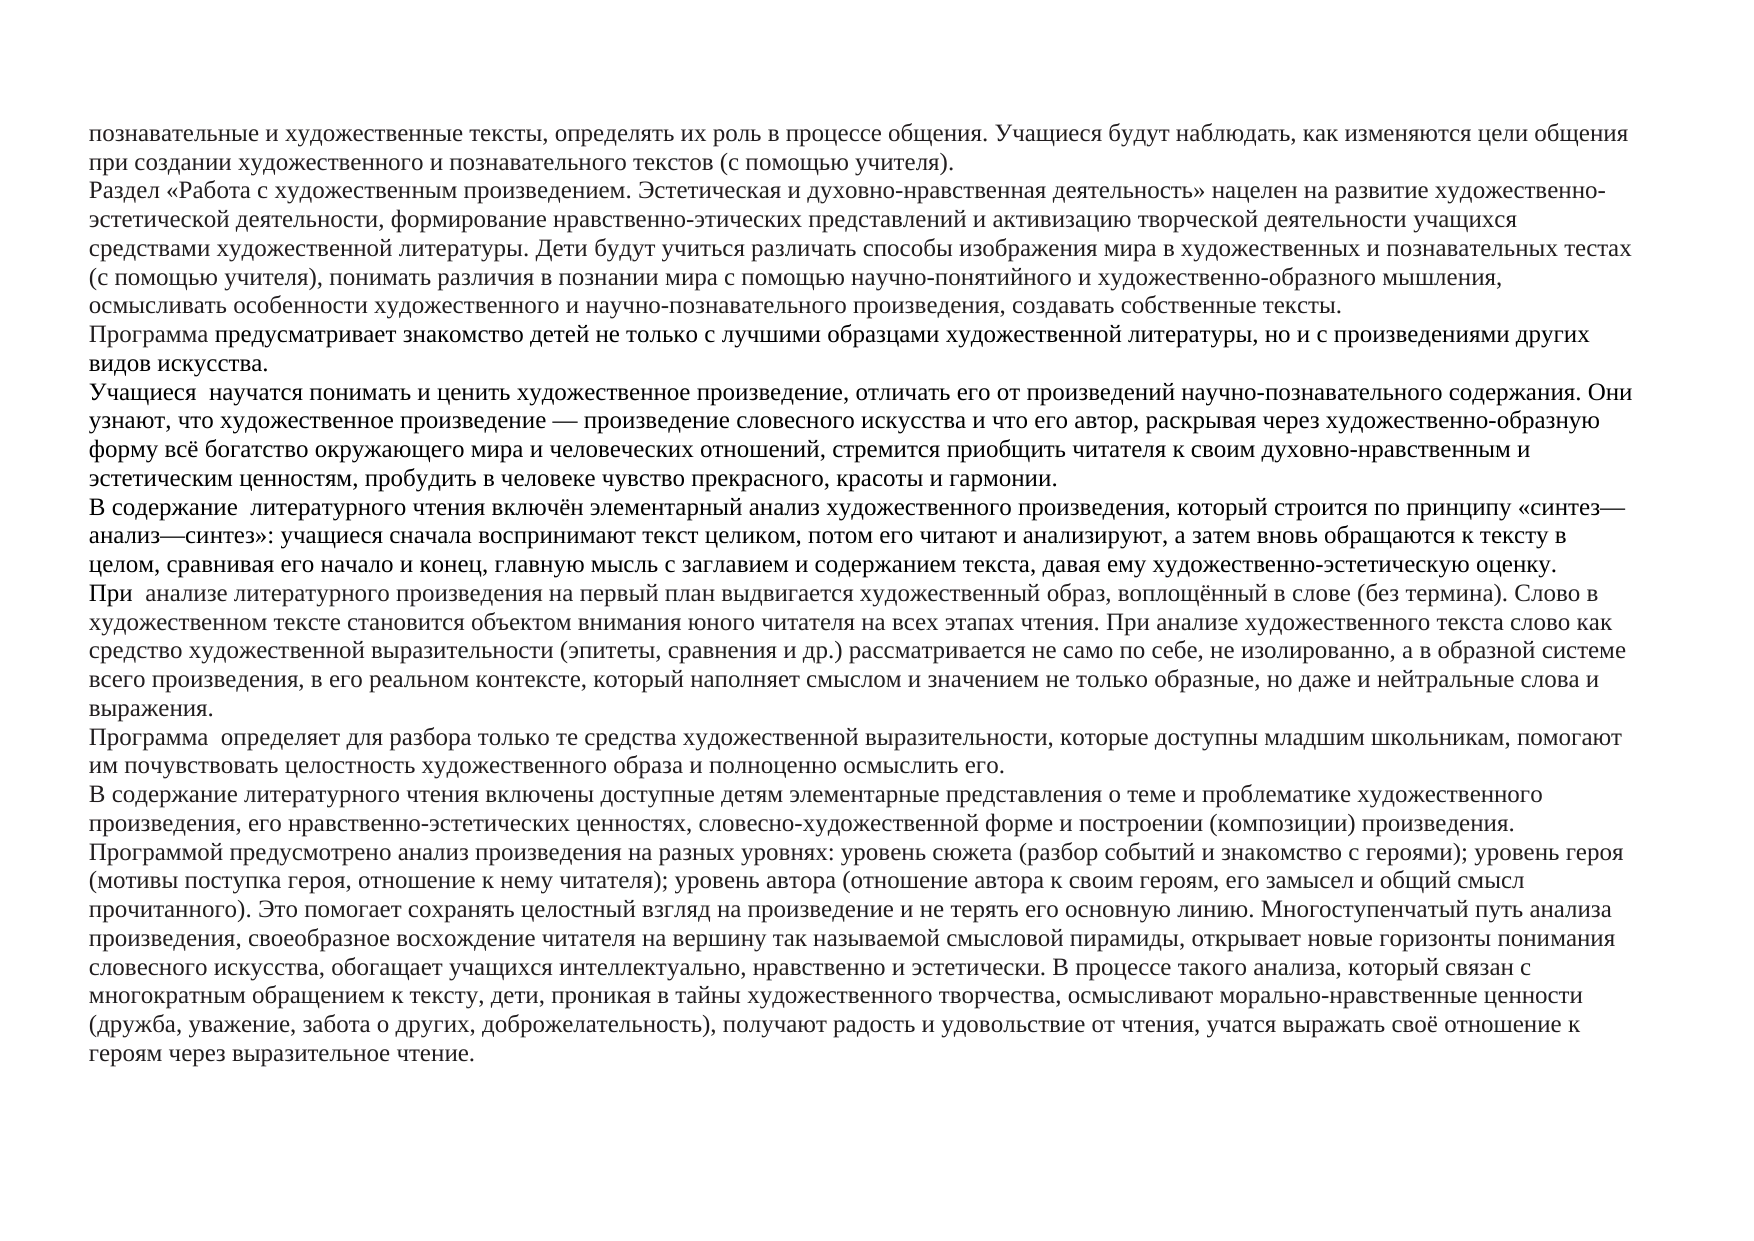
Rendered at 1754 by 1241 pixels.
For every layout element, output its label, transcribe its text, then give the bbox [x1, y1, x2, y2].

text Программой предусмотрено анализ произведения на разных уровнях: уровень сюжета (разбор событий и знакомство с героями); уровень героя (мотивы поступка героя, отношение к нему читателя); уровень автора (отношение автора к своим героям, его замысел и общий смысл прочитанного). Это помогает сохранять целостный взгляд на произведение и не терять его основную линию. Многоступенчатый путь анализа произведения, своеобразное восхождение читателя на вершину так называемой смысловой пирамиды, открывает новые горизонты понимания словесного искусства, обогащает учащихся интеллектуально, нравственно и эстетически. В процессе такого анализа, который связан с многократным обращением к тексту, дети, проникая в тайны художественного творчества, осмысливают морально-нравственные ценности (дружба, уважение, забота о других, доброжелательность), получают радость и удовольствие от чтения, учатся выражать своё отношение к героям через выразительное чтение. [89, 837, 1636, 1067]
text Программа предусматривает знакомство детей не только с лучшими образцами художественной литературы, но и с произведениями других видов искусства. [89, 319, 1636, 377]
text В содержание литературного чтения включён элементарный анализ художественного произведения, который строится по принципу «синтез—анализ—синтез»: учащиеся сначала воспринимают текст целиком, потом его читают и анализируют, а затем вновь обращаются к тексту в целом, сравнивая его начало и конец, главную мысль с заглавием и содержанием текста, давая ему художественно-эстетическую оценку. [89, 492, 1636, 578]
text В содержание литературного чтения включены доступные детям элементарные представления о теме и проблематике художественного произведения, его нравственно-эстетических ценностях, словесно-художественной форме и построении (композиции) произведения. [89, 779, 1636, 837]
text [89, 118, 1636, 176]
text Программа определяет для разбора только те средства художественной выразительности, которые доступны младшим школьникам, помогают им почувствовать целостность художественного образа и полноценно осмыслить его. [89, 722, 1636, 779]
text Раздел «Работа с художественным произведением. Эстетическая и духовно-нравственная деятельность» нацелен на развитие художественно-эстетической деятельности, формирование нравственно-этических представлений и активизацию творческой деятельности учащихся средствами художественной литературы. Дети будут учиться различать способы изображения мира в художественных и познавательных тестах (с помощью учителя), понимать различия в познании мира с помощью научно-понятийного и художественно-образного мышления, осмысливать особенности художественного и научно-познавательного произведения, создавать собственные тексты. [89, 176, 1636, 319]
text При анализе литературного произведения на первый план выдвигается художественный образ, воплощённый в слове (без термина). Слово в художественном тексте становится объектом внимания юного читателя на всех этапах чтения. При анализе художественного текста слово как средство художественной выразительности (эпитеты, сравнения и др.) рассматривается не само по себе, не изолированно, а в образной системе всего произведения, в его реальном контексте, который наполняет смыслом и значением не только образные, но даже и нейтральные слова и выражения. [89, 578, 1636, 722]
text Учащиеся научатся понимать и ценить художественное произведение, отличать его от произведений научно-познавательного содержания. Они узнают, что художественное произведение — произведение словесного искусства и что его автор, раскрывая через художественно-образную форму всё богатство окружающего мира и человеческих отношений, стремится приобщить читателя к своим духовно-нравственным и эстетическим ценностям, пробудить в человеке чувство прекрасного, красоты и гармонии. [89, 377, 1636, 492]
